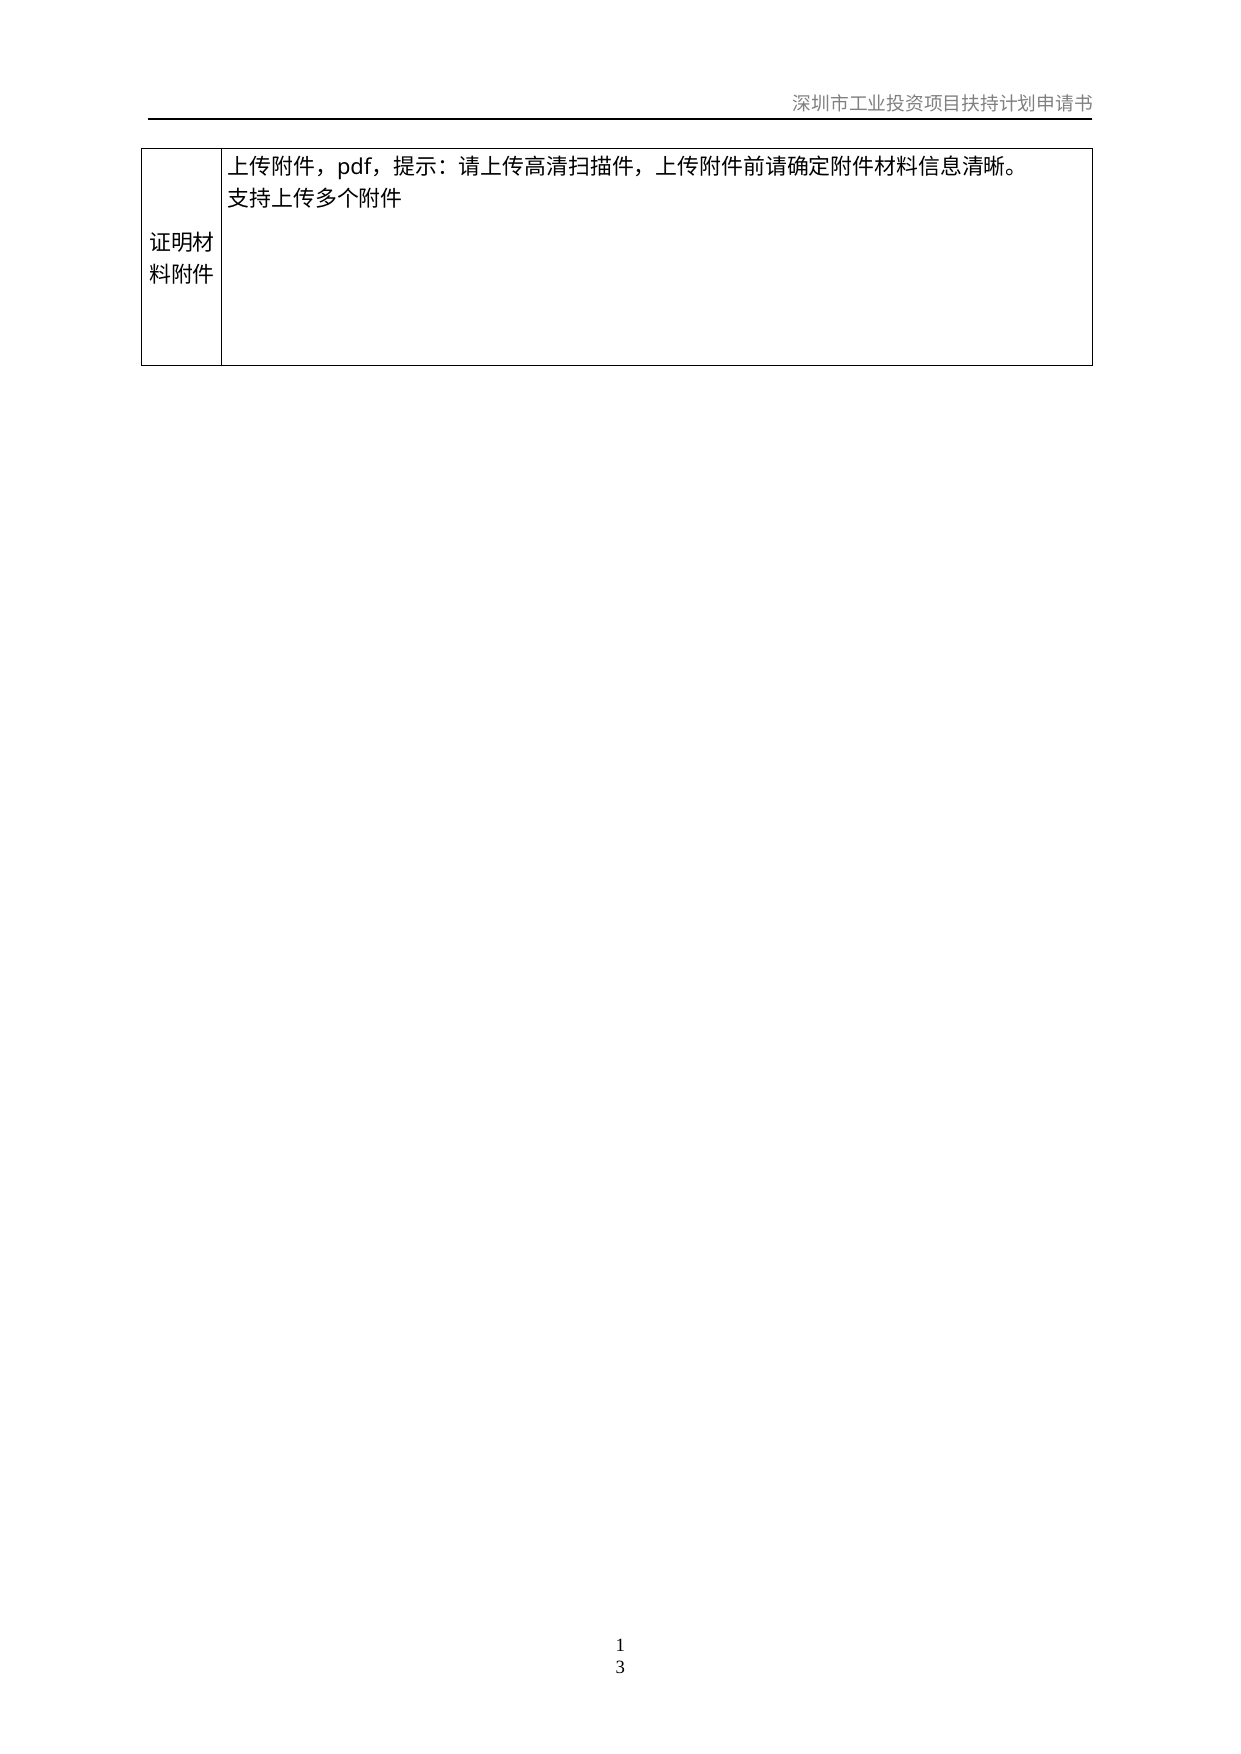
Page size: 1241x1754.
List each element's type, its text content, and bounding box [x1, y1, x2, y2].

table_cell 证明材料附件 [142, 149, 221, 365]
table_cell 上传附件，pdf，提示：请上传高清扫描件，上传附件前请确定附件材料信息清晰。 支持上传多个附件 [222, 149, 1092, 365]
